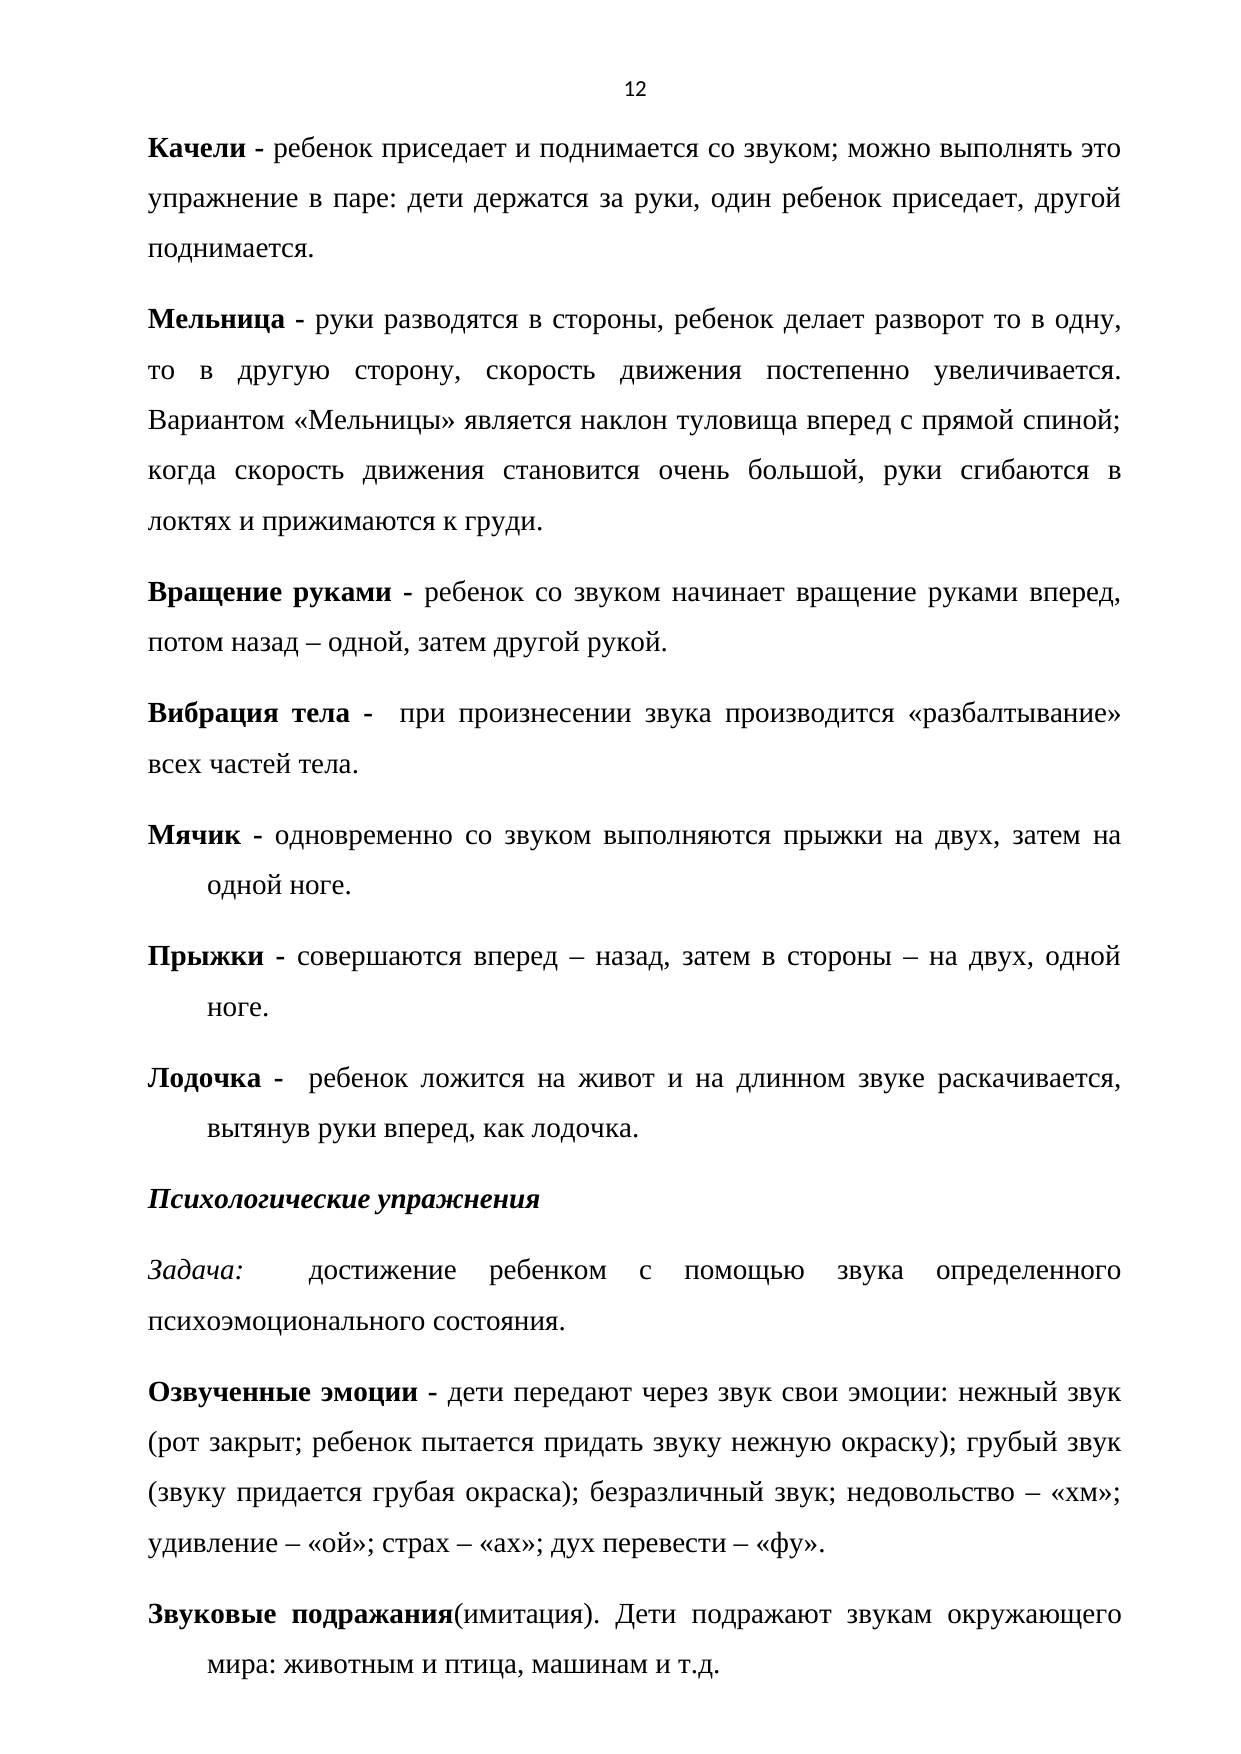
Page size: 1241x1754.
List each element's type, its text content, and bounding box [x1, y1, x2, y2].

text Звуковые подражания(имитация). Дети подражают звукам окружающего мира: животным и птица, машинам и т.д. [148, 1596, 1122, 1680]
text Мельница - руки разводятся в стороны, ребенок делает разворот то в одну, то в другую сторону, скорость движения постепенно увеличивается. Вариантом «Мельницы» является наклон туловища вперед с прямой спиной; когда скорость движения становится очень большой, руки сгибаются в локтях и прижимаются к груди. [148, 302, 1122, 536]
text Лодочка - ребенок ложится на живот и на длинном звуке раскачивается, вытянув руки вперед, как лодочка. [148, 1060, 1122, 1144]
text Задача: достижение ребенком с помощью звука определенного психоэмоционального состояния. [148, 1252, 1122, 1336]
text Психологические упражнения [148, 1181, 1122, 1215]
text Вращение руками - ребенок со звуком начинает вращение руками вперед, потом назад – одной, затем другой рукой. [148, 574, 1122, 658]
text Качели - ребенок приседает и поднимается со звуком; можно выполнять это упражнение в паре: дети держатся за руки, один ребенок приседает, другой поднимается. [148, 130, 1122, 264]
text Вибрация тела - при произнесении звука производится «разбалтывание» всех частей тела. [148, 695, 1122, 779]
text Прыжки - совершаются вперед – назад, затем в стороны – на двух, одной ноге. [148, 938, 1122, 1022]
text Озвученные эмоции - дети передают через звук свои эмоции: нежный звук (рот закрыт; ребенок пытается придать звуку нежную окраску); грубый звук (звуку придается грубая окраска); безразличный звук; недовольство – «хм»; удивление – «ой»; страх – «ах»; дух перевести – «фу». [148, 1374, 1122, 1558]
text Мячик - одновременно со звуком выполняются прыжки на двух, затем на одной ноге. [148, 817, 1122, 901]
